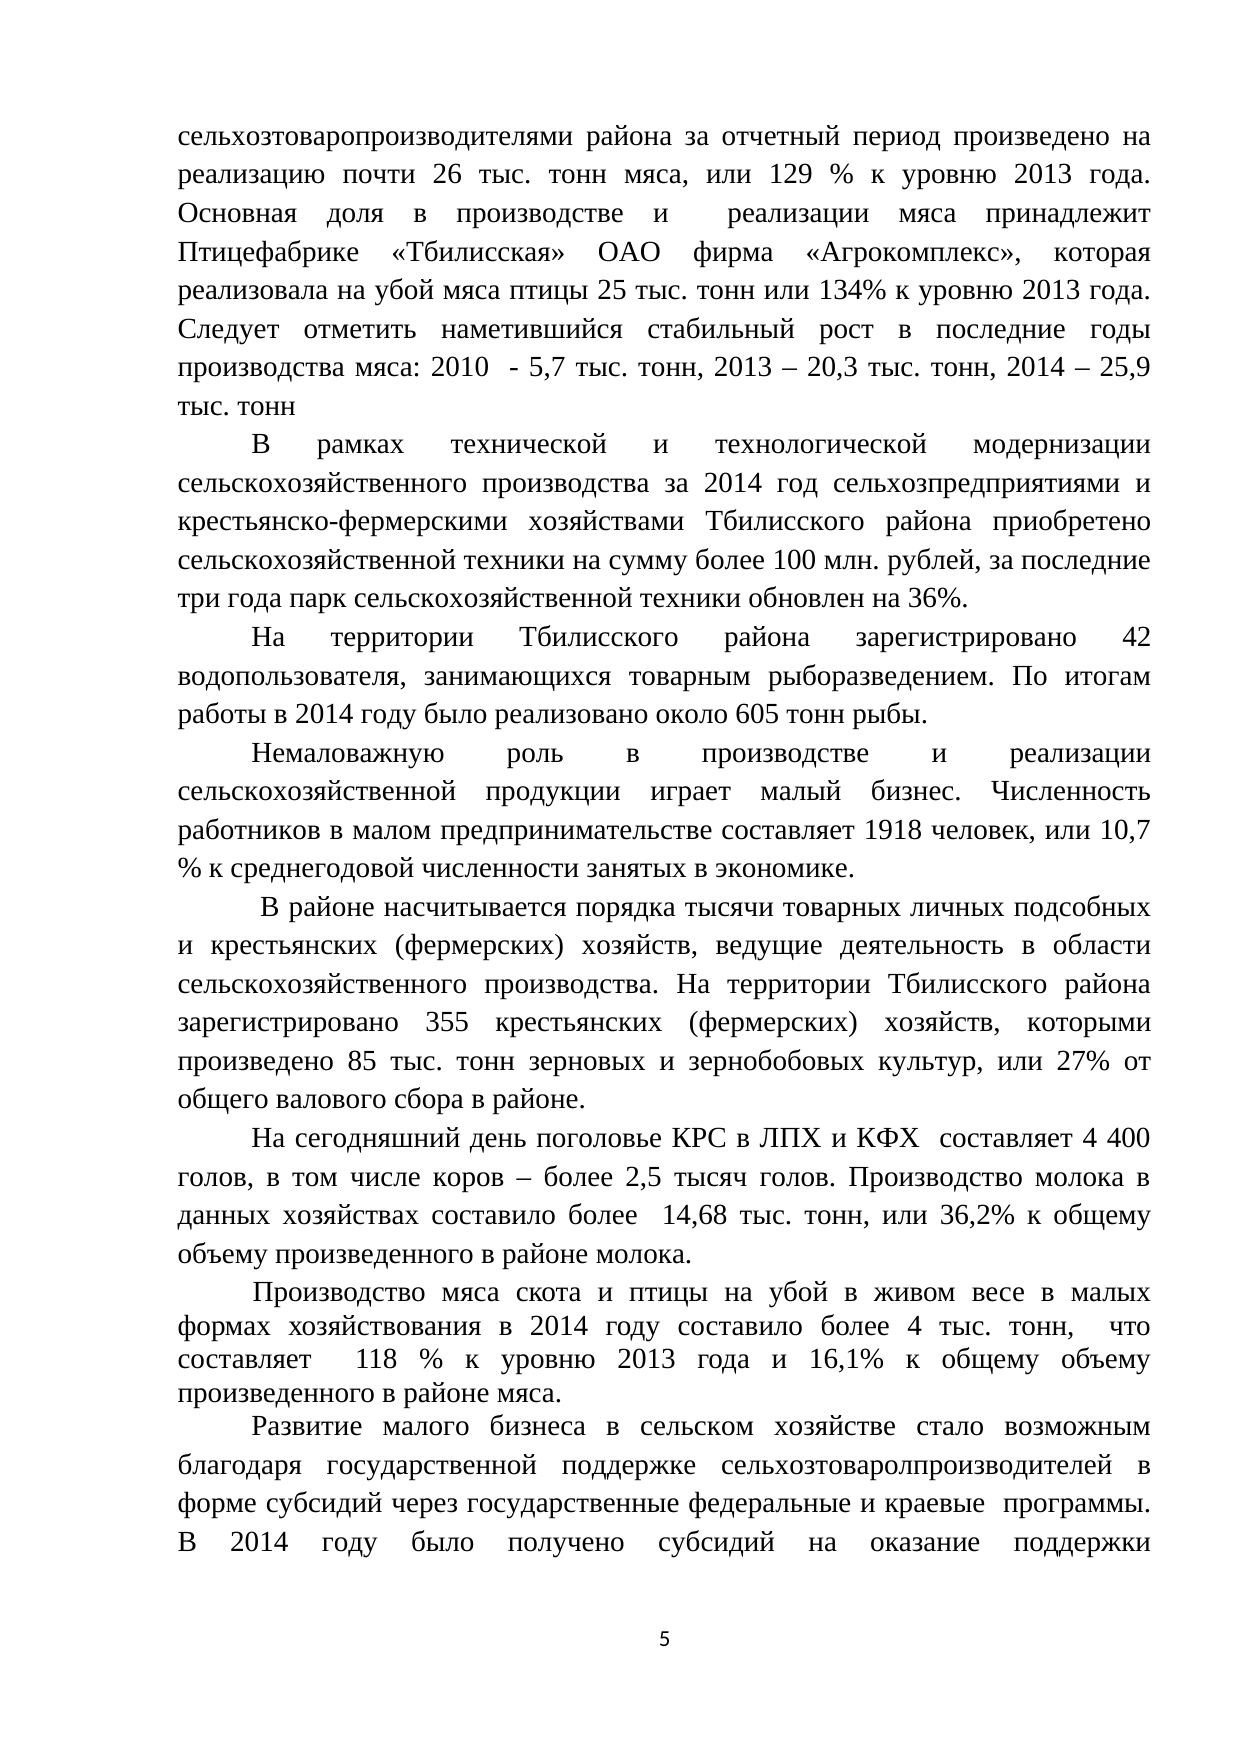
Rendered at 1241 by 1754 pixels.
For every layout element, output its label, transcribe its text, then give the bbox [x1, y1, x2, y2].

text Производство мяса скота и птицы на убой в живом весе в малых формах хозяйствования в 2014 году составило более 4 тыс. тонн, что составляет 118 % к уровню 2013 года и 16,1% к общему объему произведенного в районе мяса. [177, 1274, 1152, 1408]
text В районе насчитывается порядка тысячи товарных личных подсобных и крестьянских (фермерских) хозяйств, ведущие деятельность в области сельскохозяйственного производства. На территории Тбилисского района зарегистрировано 355 крестьянских (фермерских) хозяйств, которыми произведено 85 тыс. тонн зерновых и зернобобовых культур, или 27% от общего валового сбора в районе. [177, 889, 1152, 1115]
text На сегодняшний день поголовье КРС в ЛПХ и КФХ составляет 4 400 голов, в том числе коров – более 2,5 тысяч голов. Производство молока в данных хозяйствах составило более 14,68 тыс. тонн, или 36,2% к общему объему произведенного в районе молока. [177, 1120, 1152, 1269]
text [177, 1408, 1152, 1558]
text В рамках технической и технологической модернизации сельскохозяйственного производства за 2014 год сельхозпредприятиями и крестьянско-фермерскими хозяйствами Тбилисского района приобретено сельскохозяйственной техники на сумму более 100 млн. рублей, за последние три года парк сельскохозяйственной техники обновлен на 36%. [177, 426, 1152, 614]
text На территории Тбилисского района зарегистрировано 42 водопользователя, занимающихся товарным рыборазведением. По итогам работы в 2014 году было реализовано около 605 тонн рыбы. [177, 619, 1152, 730]
text Немаловажную роль в производстве и реализации сельскохозяйственной продукции играет малый бизнес. Численность работников в малом предпринимательстве составляет 1918 человек, или 10,7 % к среднегодовой численности занятых в экономике. [177, 735, 1152, 884]
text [177, 118, 1152, 421]
